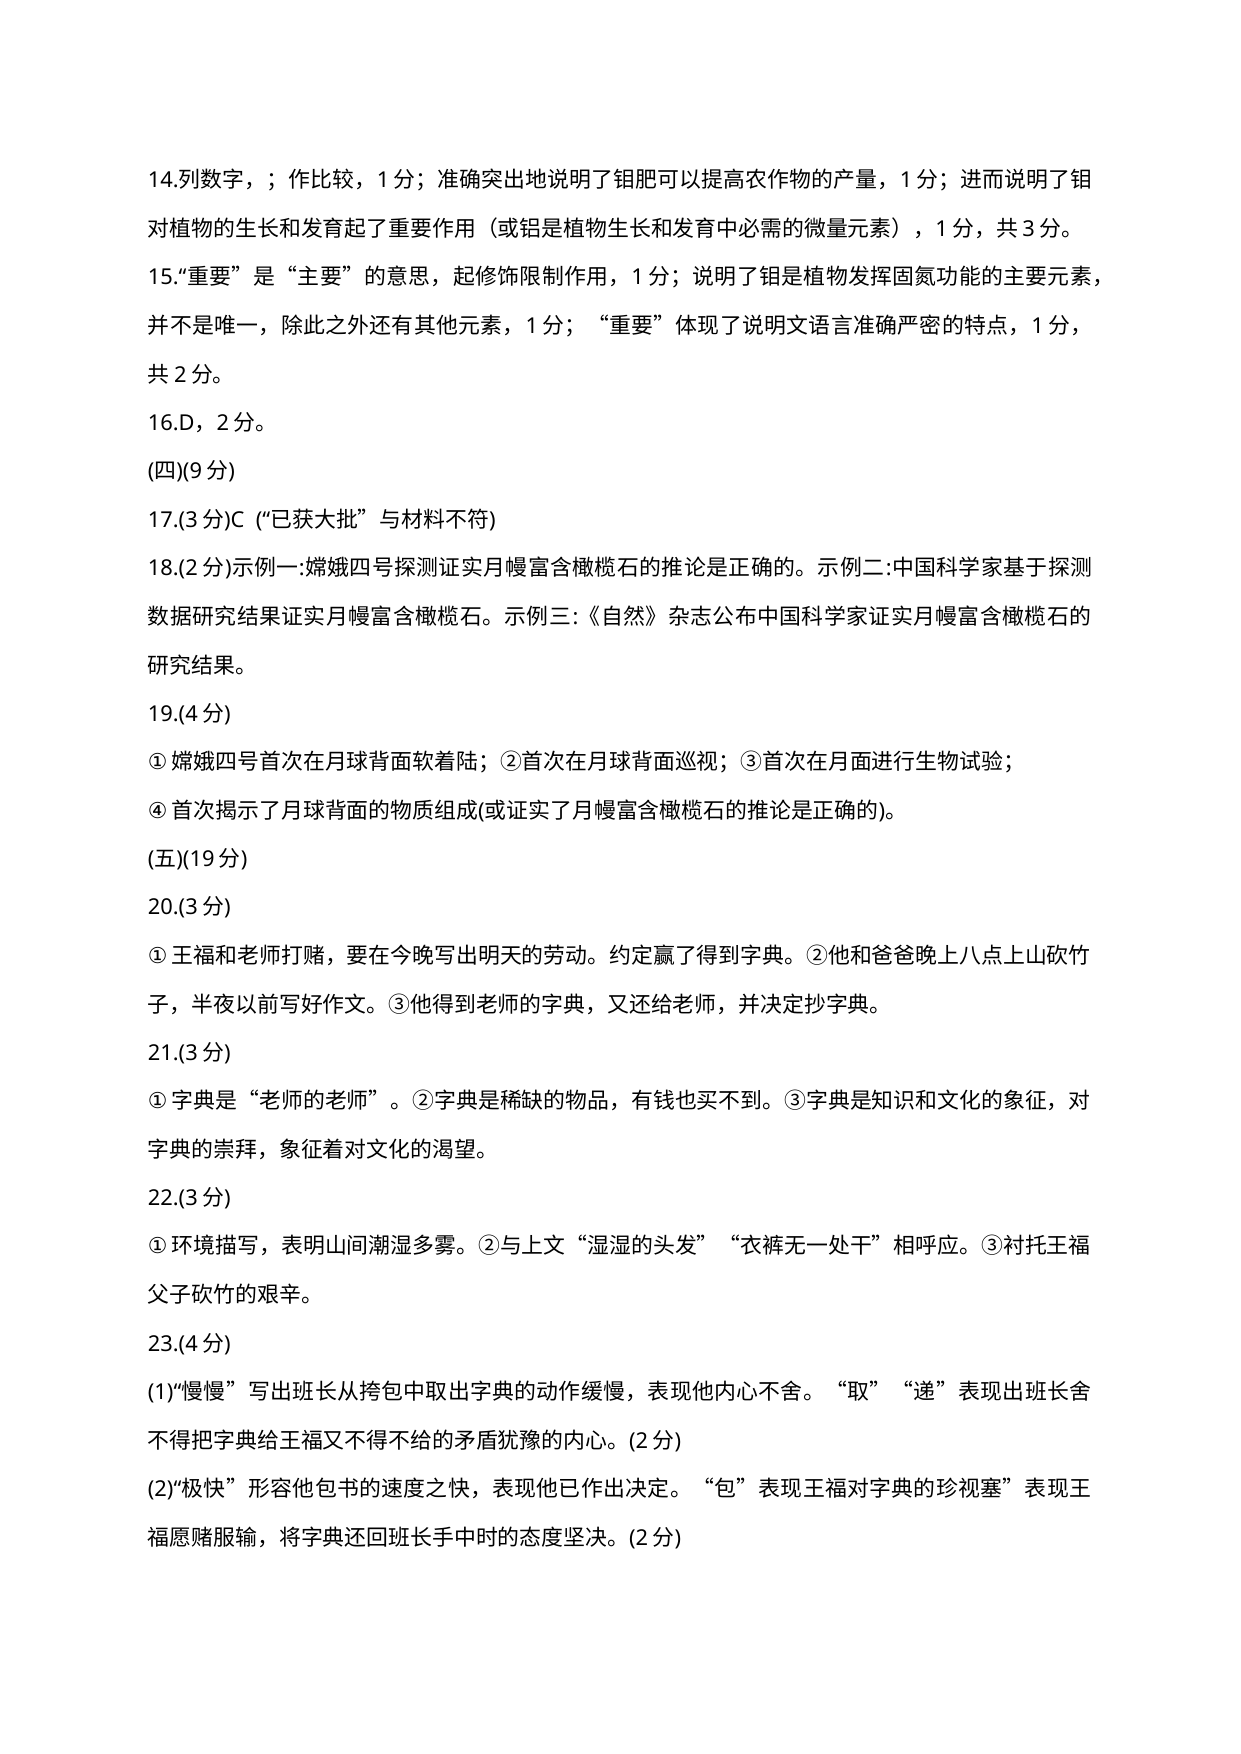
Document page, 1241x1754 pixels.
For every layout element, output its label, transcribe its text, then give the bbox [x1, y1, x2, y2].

text 17.(3分)C (“已获大批”与材料不符) [148, 502, 1092, 534]
text 22.(3分) [148, 1180, 1092, 1212]
text (1)“慢慢”写出班长从挎包中取出字典的动作缓慢，表现他内心不舍。“取”“递”表现出班长舍不得把字典给王福又不得不给的矛盾犹豫的内心。(2分) [148, 1374, 1092, 1455]
text (2)“极快”形容他包书的速度之快，表现他已作出决定。“包”表现王福对字典的珍视塞”表现王福愿赌服输，将字典还回班长手中时的态度坚决。(2分) [148, 1471, 1092, 1552]
text ④首次揭示了月球背面的物质组成(或证实了月幔富含橄榄石的推论是正确的)。 [148, 792, 1092, 825]
text ①字典是“老师的老师”。②字典是稀缺的物品，有钱也买不到。③字典是知识和文化的象征，对字典的崇拜，象征着对文化的渴望。 [148, 1083, 1092, 1164]
text (五)(19分) [148, 841, 1092, 873]
text ①环境描写，表明山间潮湿多雾。②与上文“湿湿的头发”“衣裤无一处干”相呼应。③衬托王福父子砍竹的艰辛。 [148, 1228, 1092, 1309]
text 19.(4分) [148, 696, 1092, 728]
text (四)(9分) [148, 453, 1092, 486]
text 15.“重要”是“主要”的意思，起修饰限制作用，1分；说明了钼是植物发挥固氮功能的主要元素，并不是唯一，除此之外还有其他元素，1分；“重要”体现了说明文语言准确严密的特点，1分，共2分。 [148, 259, 1092, 389]
text 20.(3分) [148, 889, 1092, 922]
text 16.D，2分。 [148, 405, 1092, 437]
text 23.(4分) [148, 1325, 1092, 1358]
text ①嫦娥四号首次在月球背面软着陆；②首次在月球背面巡视；③首次在月面进行生物试验； [148, 744, 1092, 777]
text 21.(3分) [148, 1034, 1092, 1067]
text 18.(2分)示例一:嫦娥四号探测证实月幔富含橄榄石的推论是正确的。示例二:中国科学家基于探测数据研究结果证实月幔富含橄榄石。示例三:《自然》杂志公布中国科学家证实月幔富含橄榄石的研究结果。 [148, 550, 1092, 680]
text 14.列数字，；作比较，1分；准确突出地说明了钼肥可以提高农作物的产量，1分；进而说明了钼对植物的生长和发育起了重要作用（或铝是植物生长和发育中必需的微量元素），1分，共3分。 [148, 162, 1092, 243]
text ①王福和老师打赌，要在今晚写出明天的劳动。约定赢了得到字典。②他和爸爸晚上八点上山砍竹子，半夜以前写好作文。③他得到老师的字典，又还给老师，并决定抄字典。 [148, 937, 1092, 1019]
